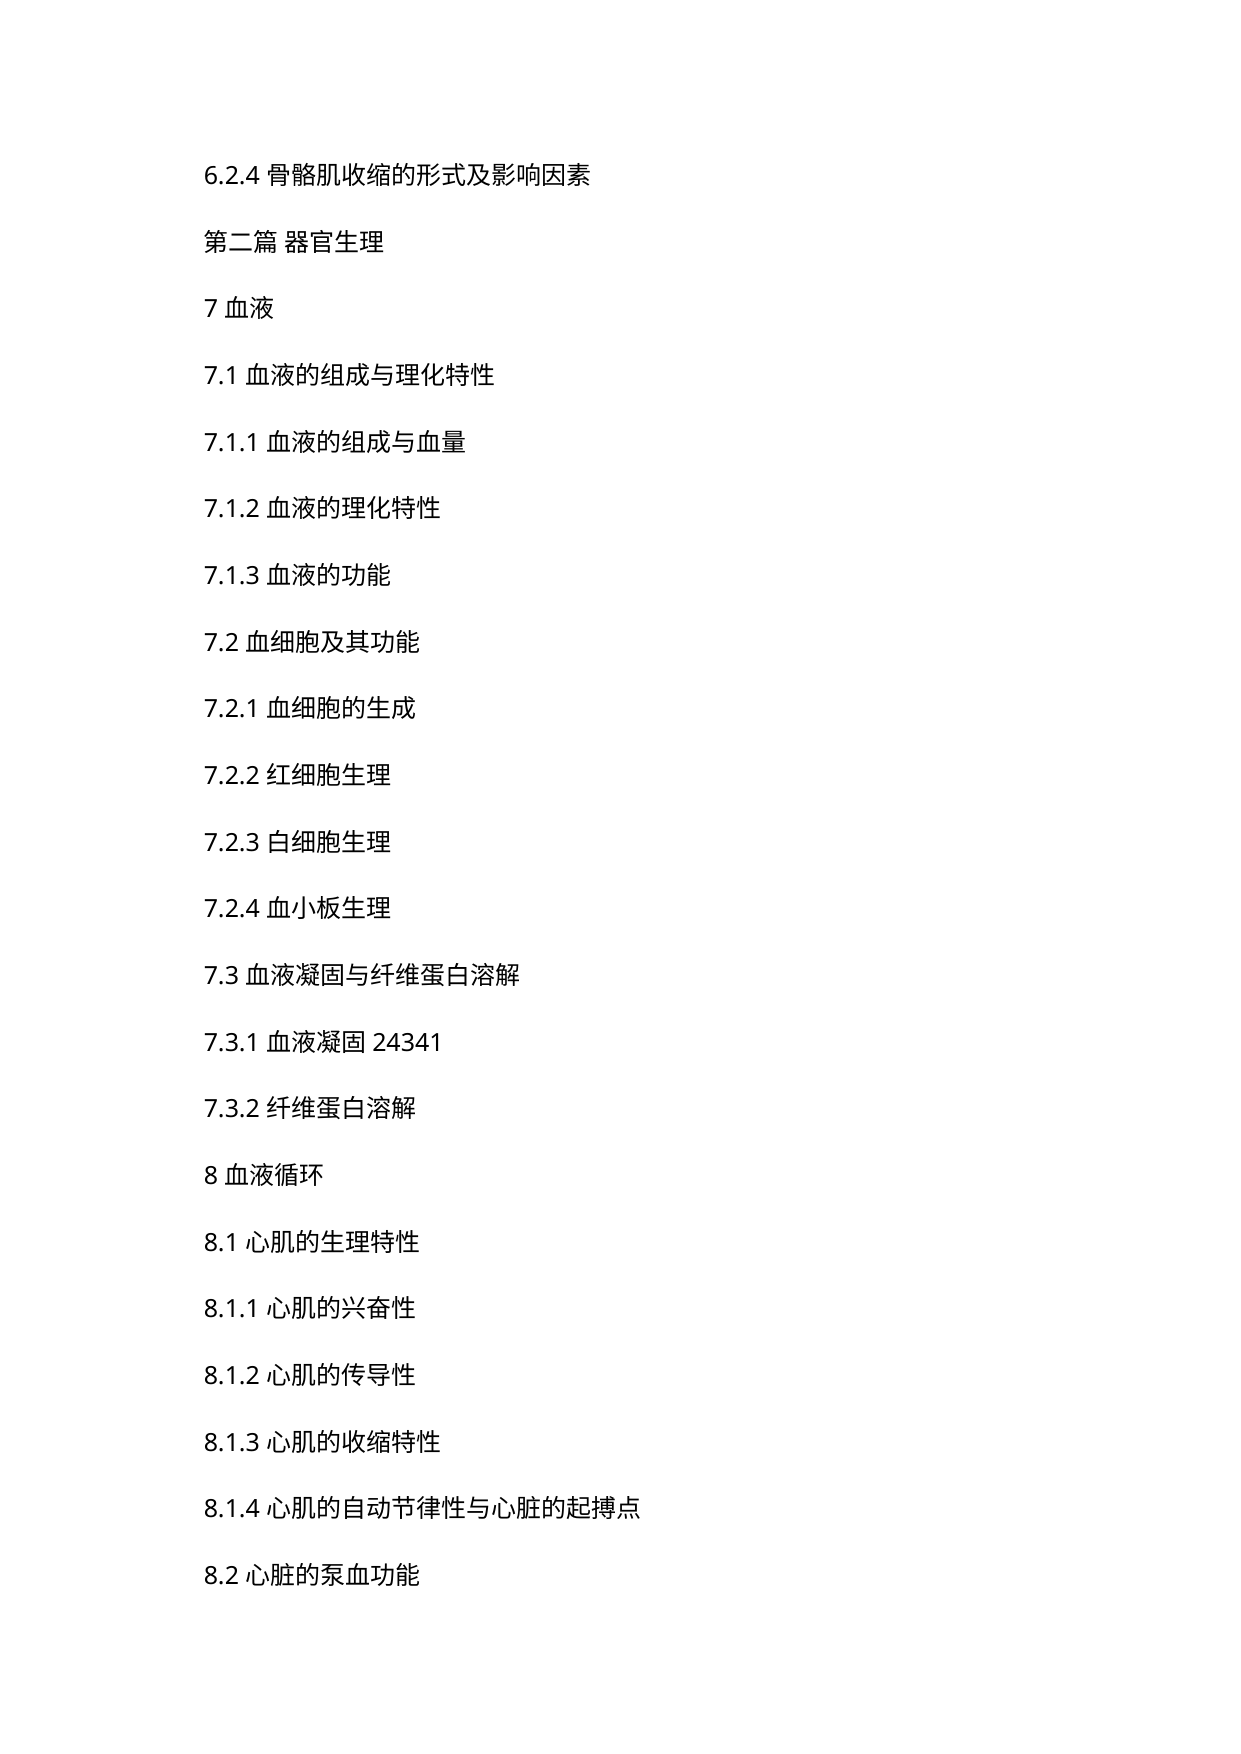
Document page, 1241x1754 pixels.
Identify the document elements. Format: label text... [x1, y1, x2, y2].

text 7.1 血液的组成与理化特性 [153, 348, 1087, 393]
text 8.1 心肌的生理特性 [153, 1214, 1087, 1260]
text 7.2.1 血细胞的生成 [153, 681, 1087, 727]
text 7.2.2 红细胞生理 [153, 748, 1087, 793]
text 7.1.3 血液的功能 [153, 548, 1087, 593]
text 8.1.2 心肌的传导性 [153, 1348, 1087, 1393]
text 7.2.4 血小板生理 [153, 881, 1087, 927]
text 7.3.2 纤维蛋白溶解 [153, 1081, 1087, 1127]
text 8.1.3 心肌的收缩特性 [153, 1414, 1087, 1460]
text 7.2 血细胞及其功能 [153, 614, 1087, 660]
text 8 血液循环 [153, 1148, 1087, 1193]
text 7 血液 [153, 281, 1087, 327]
text 7.1.2 血液的理化特性 [153, 481, 1087, 527]
text 7.1.1 血液的组成与血量 [153, 414, 1087, 460]
text 7.3.1 血液凝固 24341 [153, 1014, 1087, 1060]
text 6.2.4 骨骼肌收缩的形式及影响因素 [153, 148, 1087, 193]
text 7.2.3 白细胞生理 [153, 814, 1087, 860]
text 第二篇 器官生理 [153, 214, 1087, 260]
text 8.1.4 心肌的自动节律性与心脏的起搏点 [153, 1481, 1087, 1527]
text 7.3 血液凝固与纤维蛋白溶解 [153, 948, 1087, 993]
text 8.1.1 心肌的兴奋性 [153, 1281, 1087, 1327]
text 8.2 心脏的泵血功能 [153, 1548, 1087, 1593]
